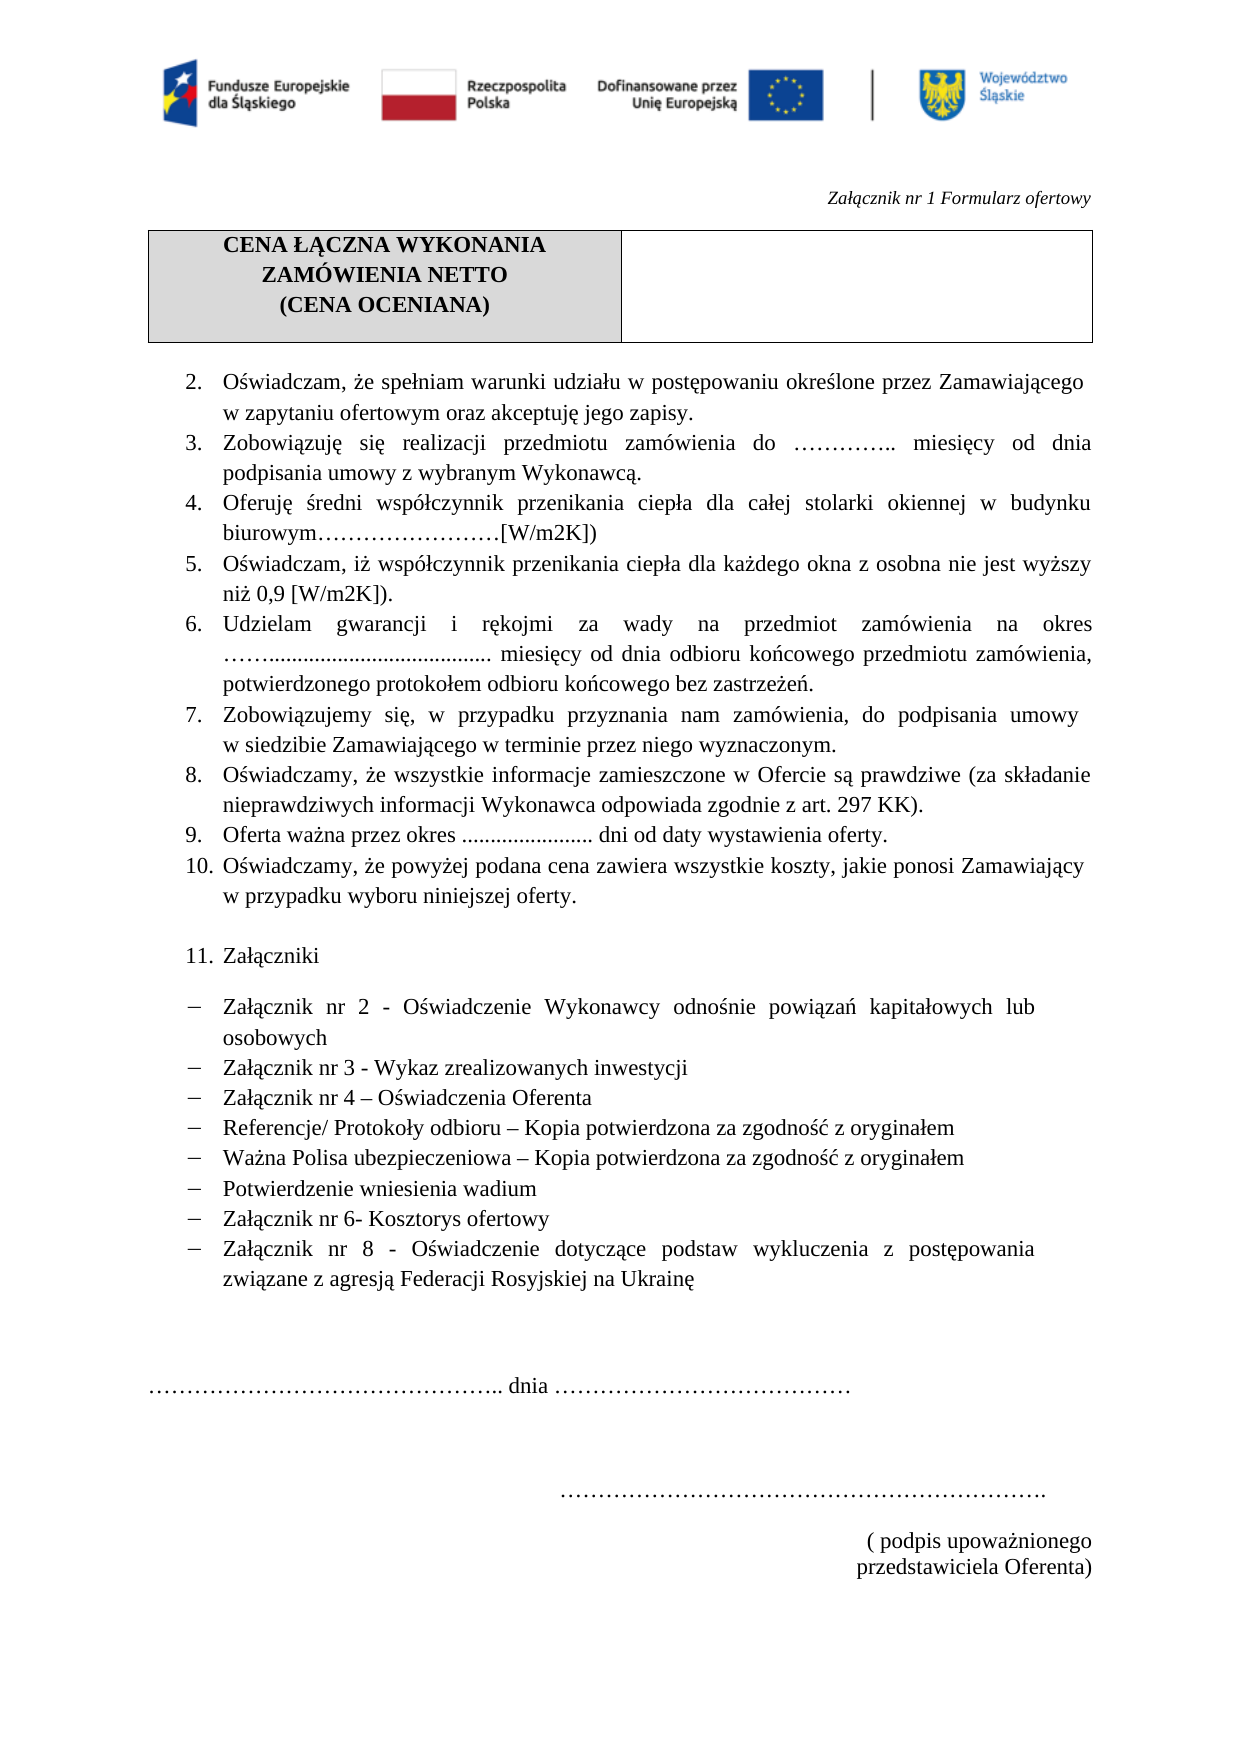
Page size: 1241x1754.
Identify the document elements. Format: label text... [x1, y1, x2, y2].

list Oświadczam, iż współczynnik przenikania ciepła dla każdego okna z osobna nie jest wyższy niż 0,9 [W/m2K]). [185, 549, 1093, 606]
picture [147, 42, 1092, 153]
list Oferta ważna przez okres ....................... dni od daty wystawienia oferty. [185, 821, 1093, 848]
list Załącznik nr 6- Kosztorys ofertowy [185, 1205, 1036, 1231]
list Załącznik nr 2 - Oświadczenie Wykonawcy odnośnie powiązań kapitałowych lub osobowych [185, 993, 1036, 1050]
text ……………………………………….. dnia ………………………………… [148, 1372, 1093, 1398]
list Załączniki [185, 942, 1093, 969]
list Referencje/ Protokoły odbioru – Kopia potwierdzona za zgodność z oryginałem [185, 1114, 1036, 1141]
list Załącznik nr 8 - Oświadczenie dotyczące podstaw wykluczenia z postępowania związane z agresją Federacji Rosyjskiej na Ukrainę [185, 1235, 1036, 1292]
list Zobowiązujemy się, w przypadku przyznania nam zamówienia, do podpisania umowy w siedzibie Zamawiającego w terminie przez niego wyznaczonym. [185, 701, 1093, 757]
list Załącznik nr 4 – Oświadczenia Oferenta [185, 1084, 1036, 1110]
list Załącznik nr 3 - Wykaz zrealizowanych inwestycji [185, 1054, 1036, 1080]
text przedstawiciela Oferenta) [148, 1553, 1093, 1580]
list Oferuję średni współczynnik przenikania ciepła dla całej stolarki okiennej w budynku biurowym……………………[W/m2K]) [185, 489, 1093, 546]
text ( podpis upoważnionego [148, 1527, 1093, 1553]
list Udzielam gwarancji i rękojmi za wady na przedmiot zamówienia na okres ……....................................... miesięcy od dnia odbioru końcowego przedmiotu zamówienia, potwierdzonego protokołem odbioru końcowego bez zastrzeżeń. [185, 610, 1093, 697]
list Oświadczamy, że wszystkie informacje zamieszczone w Ofercie są prawdziwe (za składanie nieprawdziwych informacji Wykonawca odpowiada zgodnie z art. 297 KK). [185, 761, 1093, 818]
text ………………………………………………………. [148, 1476, 1093, 1502]
list Oświadczam, że spełniam warunki udziału w postępowaniu określone przez Zamawiającego w zapytaniu ofertowym oraz akceptuję jego zapisy. [185, 368, 1093, 425]
table_cell CENA ŁĄCZNA WYKONANIA ZAMÓWIENIA NETTO (CENA OCENIANA) [149, 231, 621, 342]
list Ważna Polisa ubezpieczeniowa – Kopia potwierdzona za zgodność z oryginałem [185, 1144, 1036, 1171]
list Potwierdzenie wniesienia wadium [185, 1174, 1036, 1201]
list Zobowiązuję się realizacji przedmiotu zamówienia do ………….. miesięcy od dnia podpisania umowy z wybranym Wykonawcą. [185, 429, 1093, 485]
list Oświadczamy, że powyżej podana cena zawiera wszystkie koszty, jakie ponosi Zamawiający w przypadku wyboru niniejszej oferty. [185, 852, 1093, 908]
table_cell [622, 231, 1092, 342]
